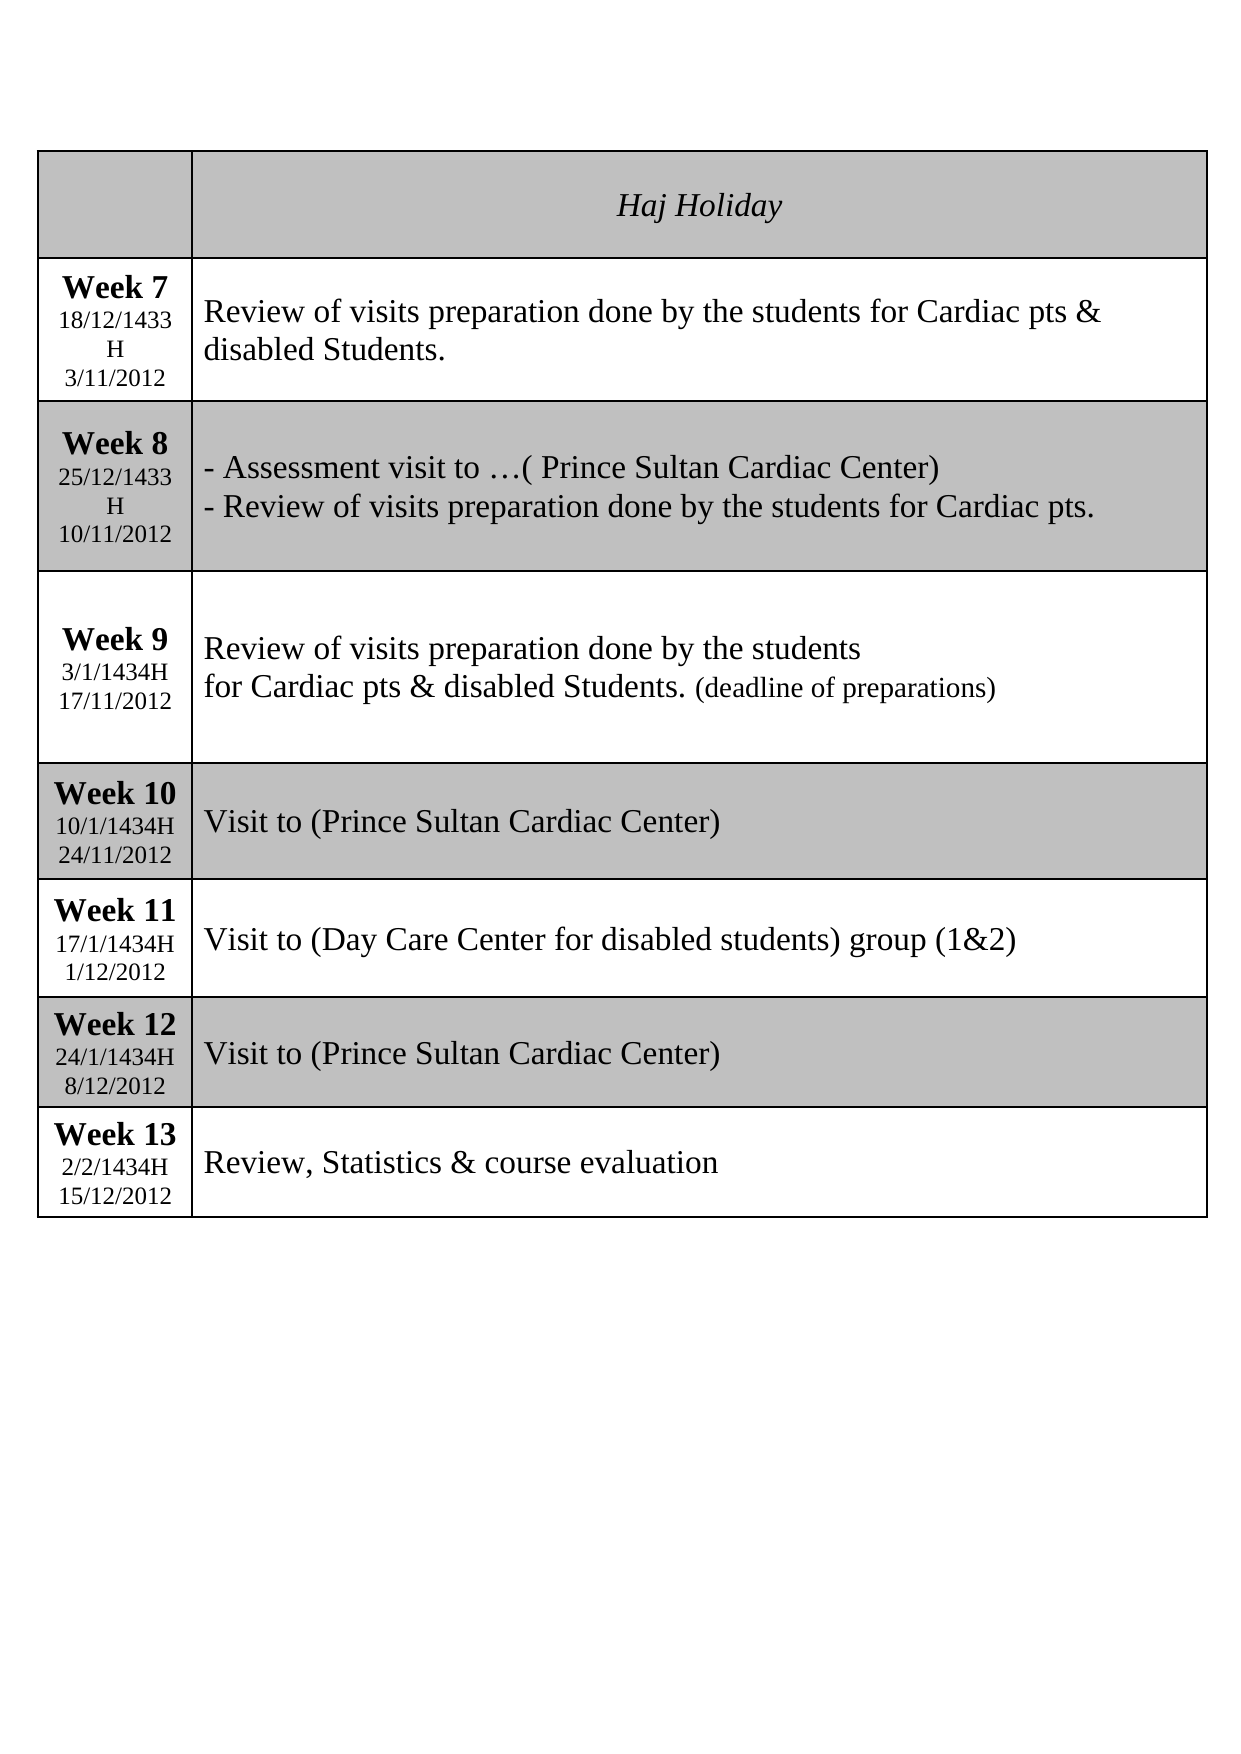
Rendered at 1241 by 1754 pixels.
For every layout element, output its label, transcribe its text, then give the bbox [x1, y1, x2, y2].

table_cell Week 12 24/1/1434H 8/12/2012 [39, 998, 191, 1106]
table_cell Week 7 18/12/1433H 3/11/2012 [39, 259, 191, 400]
table_cell Review of visits preparation done by the students for Cardiac pts & disabled Students. (deadline of preparations) [193, 572, 1206, 762]
table_cell Haj Holiday [193, 152, 1206, 257]
table_cell Visit to (Prince Sultan Cardiac Center) [193, 998, 1206, 1106]
table_cell [39, 152, 191, 257]
table_cell Visit to (Prince Sultan Cardiac Center) [193, 764, 1206, 878]
table_cell Week 11 17/1/1434H 1/12/2012 [39, 880, 191, 996]
table_cell Week 9 3/1/1434H 17/11/2012 [39, 572, 191, 762]
table_cell Week 10 10/1/1434H 24/11/2012 [39, 764, 191, 878]
table_cell Visit to (Day Care Center for disabled students) group (1&2) [193, 880, 1206, 996]
table_cell Week 13 2/2/1434H 15/12/2012 [39, 1108, 191, 1216]
table_cell - Assessment visit to …( Prince Sultan Cardiac Center) - Review of visits preparation done by the students for Cardiac pts. [193, 402, 1206, 570]
table_cell Review of visits preparation done by the students for Cardiac pts & disabled Students. [193, 259, 1206, 400]
table_cell Review, Statistics & course evaluation [193, 1108, 1206, 1216]
table_cell Week 8 25/12/1433H 10/11/2012 [39, 402, 191, 570]
